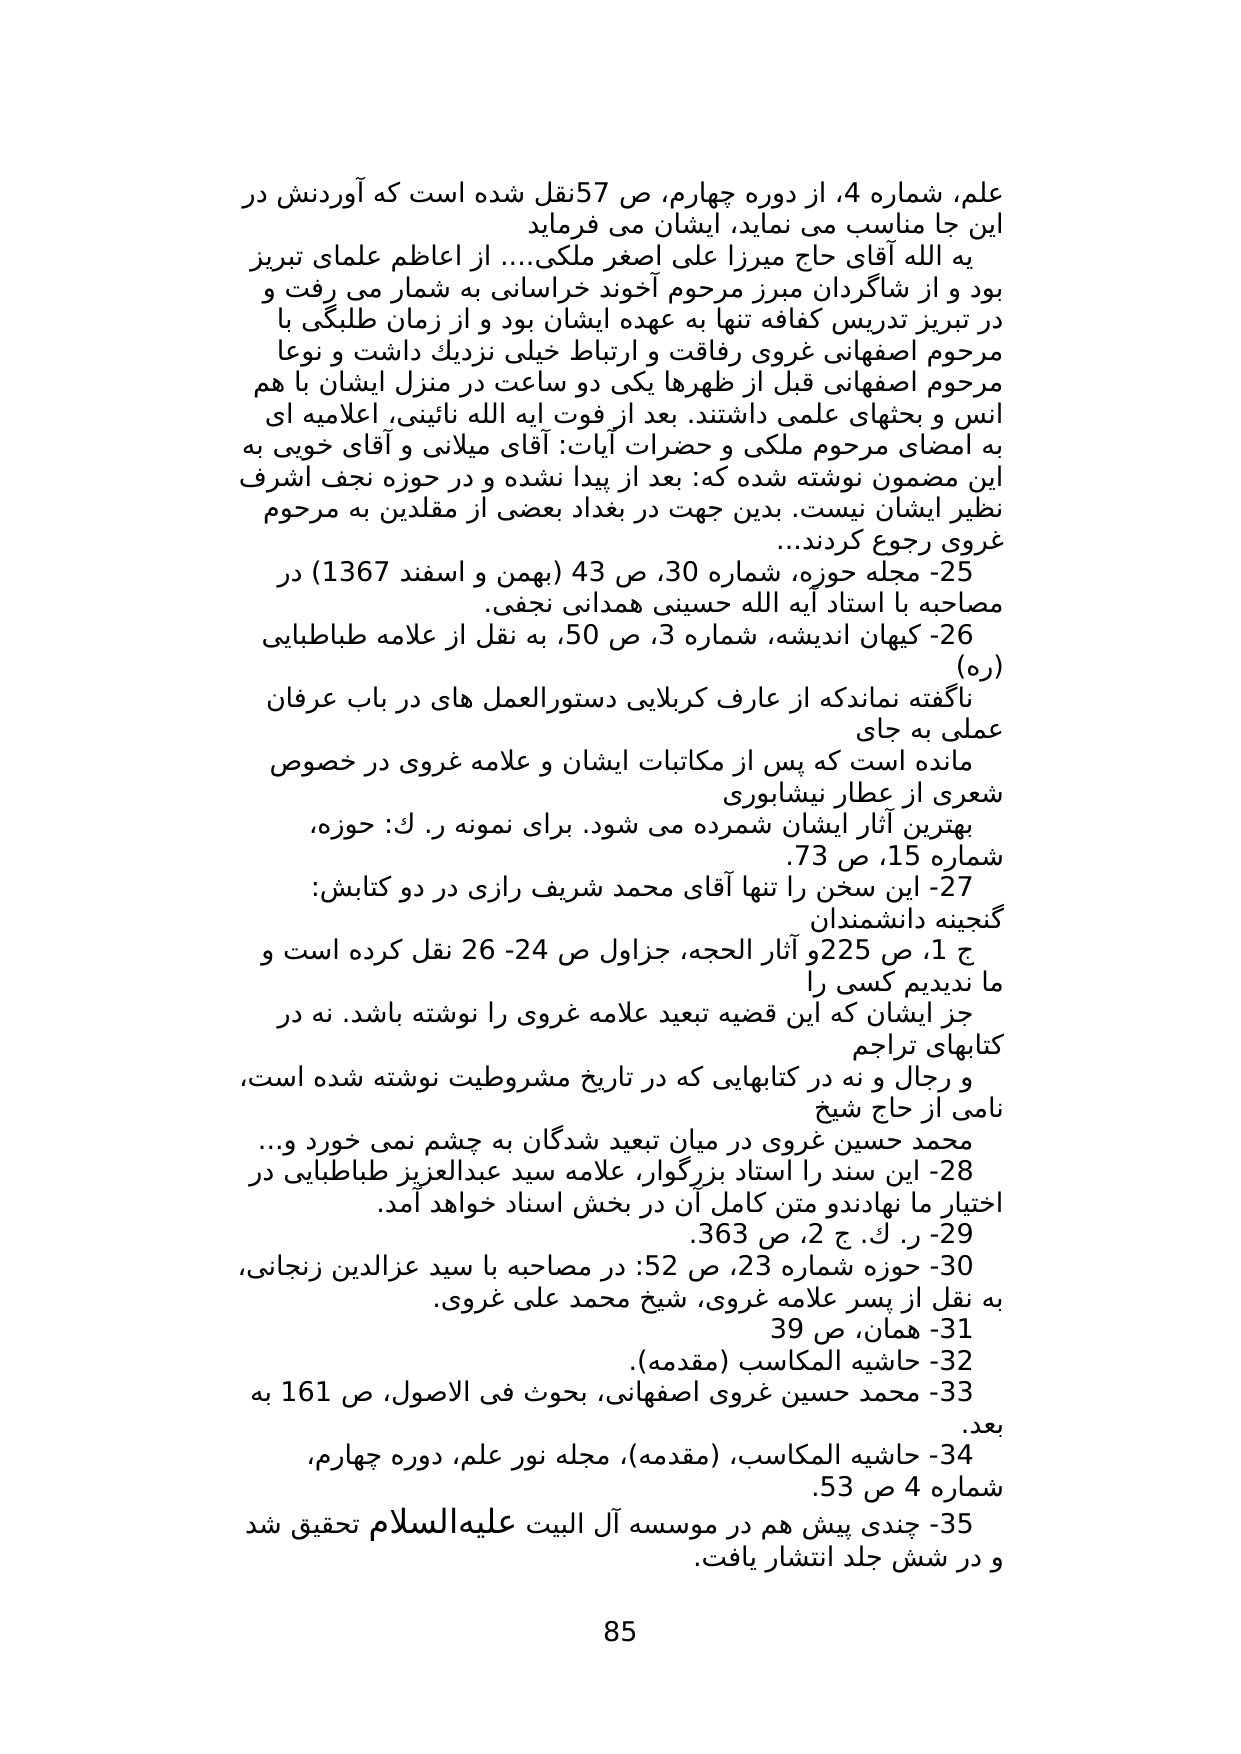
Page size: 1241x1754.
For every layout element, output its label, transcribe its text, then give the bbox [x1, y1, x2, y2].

text 28- اين سند را استاد بزرگوار، علامه سيد عبدالعزيز طباطبايى در اختيار ما نهادندو متن كامل آن در بخش اسناد خواهد آمد. [236, 1156, 1004, 1219]
text 31- همان، ص 39 [236, 1313, 1004, 1345]
text 33- محمد حسين غروى اصفهانى، بحوث فى الاصول، ص 161 به بعد. [236, 1377, 1004, 1440]
text بهترين آثار ايشان شمرده مى شود. براى نمونه ر. ك: حوزه، شماره 15، ص 73. [236, 808, 1004, 872]
text مانده است كه پس از مكاتبات ايشان و علامه غروى در خصوص شعرى از عطار نيشابورى [236, 745, 1004, 808]
text 32- حاشيه المكاسب (مقدمه). [236, 1345, 1004, 1377]
text 30- حوزه شماره 23، ص 52: در مصاحبه با سيد عزالدين زنجانى، به نقل از پسر علامه غروى، شيخ محمد على غروى. [236, 1250, 1004, 1313]
text و رجال و نه در كتابهايى كه در تاريخ مشروطيت نوشته شده است، نامى از حاج شيخ [236, 1061, 1004, 1124]
text 25- مجله حوزه، شماره 30، ص 43 (بهمن و اسفند 1367) در مصاحبه با استاد آيه الله حسينى همدانى نجفى. [236, 556, 1004, 619]
text ج 1، ص 225و آثار الحجه، جزاول ص 24- 26 نقل كرده است و ما نديديم كسى را [236, 935, 1004, 998]
text 35- چندى پيش هم در موسسه آل البيت عليه‌السلام تحقيق شد و در شش جلد انتشار يافت. [236, 1503, 1004, 1573]
text ناگفته نماندكه از عارف كربلايى دستورالعمل هاى در باب عرفان عملى به جاى [236, 682, 1004, 745]
text 29- ر. ك. ج 2، ص 363. [236, 1219, 1004, 1250]
text 34- حاشيه المكاسب، (مقدمه)، مجله نور علم، دوره چهارم، شماره 4 ص 53. [236, 1440, 1004, 1503]
text 26- كيهان انديشه، شماره 3، ص 50، به نقل از علامه طباطبايى (ره) [236, 619, 1004, 682]
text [236, 177, 1004, 240]
text 27- اين سخن را تنها آقاى محمد شريف رازى در دو كتابش: گنجينه دانشمندان [236, 872, 1004, 935]
text يه الله آقاى حاج ميرزا على اصغر ملكى.... از اعاظم علماى تبريز بود و از شاگردان مبرز مرحوم آخوند خراسانى به شمار مى رفت و در تبريز تدريس كفافه تنها به عهده ايشان بود و از زمان طلبگى با مرحوم اصفهانى غروى رفاقت و ارتباط خيلى نزديك داشت و نوعا مرحوم اصفهانى قبل از ظهرها يكى دو ساعت در منزل ايشان با هم انس و بحثهاى علمى داشتند. بعد از فوت ايه الله نائينى، اعلاميه اى به امضاى مرحوم ملكى و حضرات آيات: آقاى ميلانى و آقاى خويى به اين مضمون نوشته شده كه: بعد از پيدا نشده و در حوزه نجف اشرف نظير ايشان نيست. بدين جهت در بغداد بعضى از مقلدين به مرحوم غروى رجوع كردند... [236, 240, 1004, 556]
text محمد حسين غروى در ميان تبعيد شدگان به چشم نمى خورد و... [236, 1124, 1004, 1156]
text جز ايشان كه اين قضيه تبعيد علامه غروى را نوشته باشد. نه در كتابهاى تراجم [236, 998, 1004, 1061]
